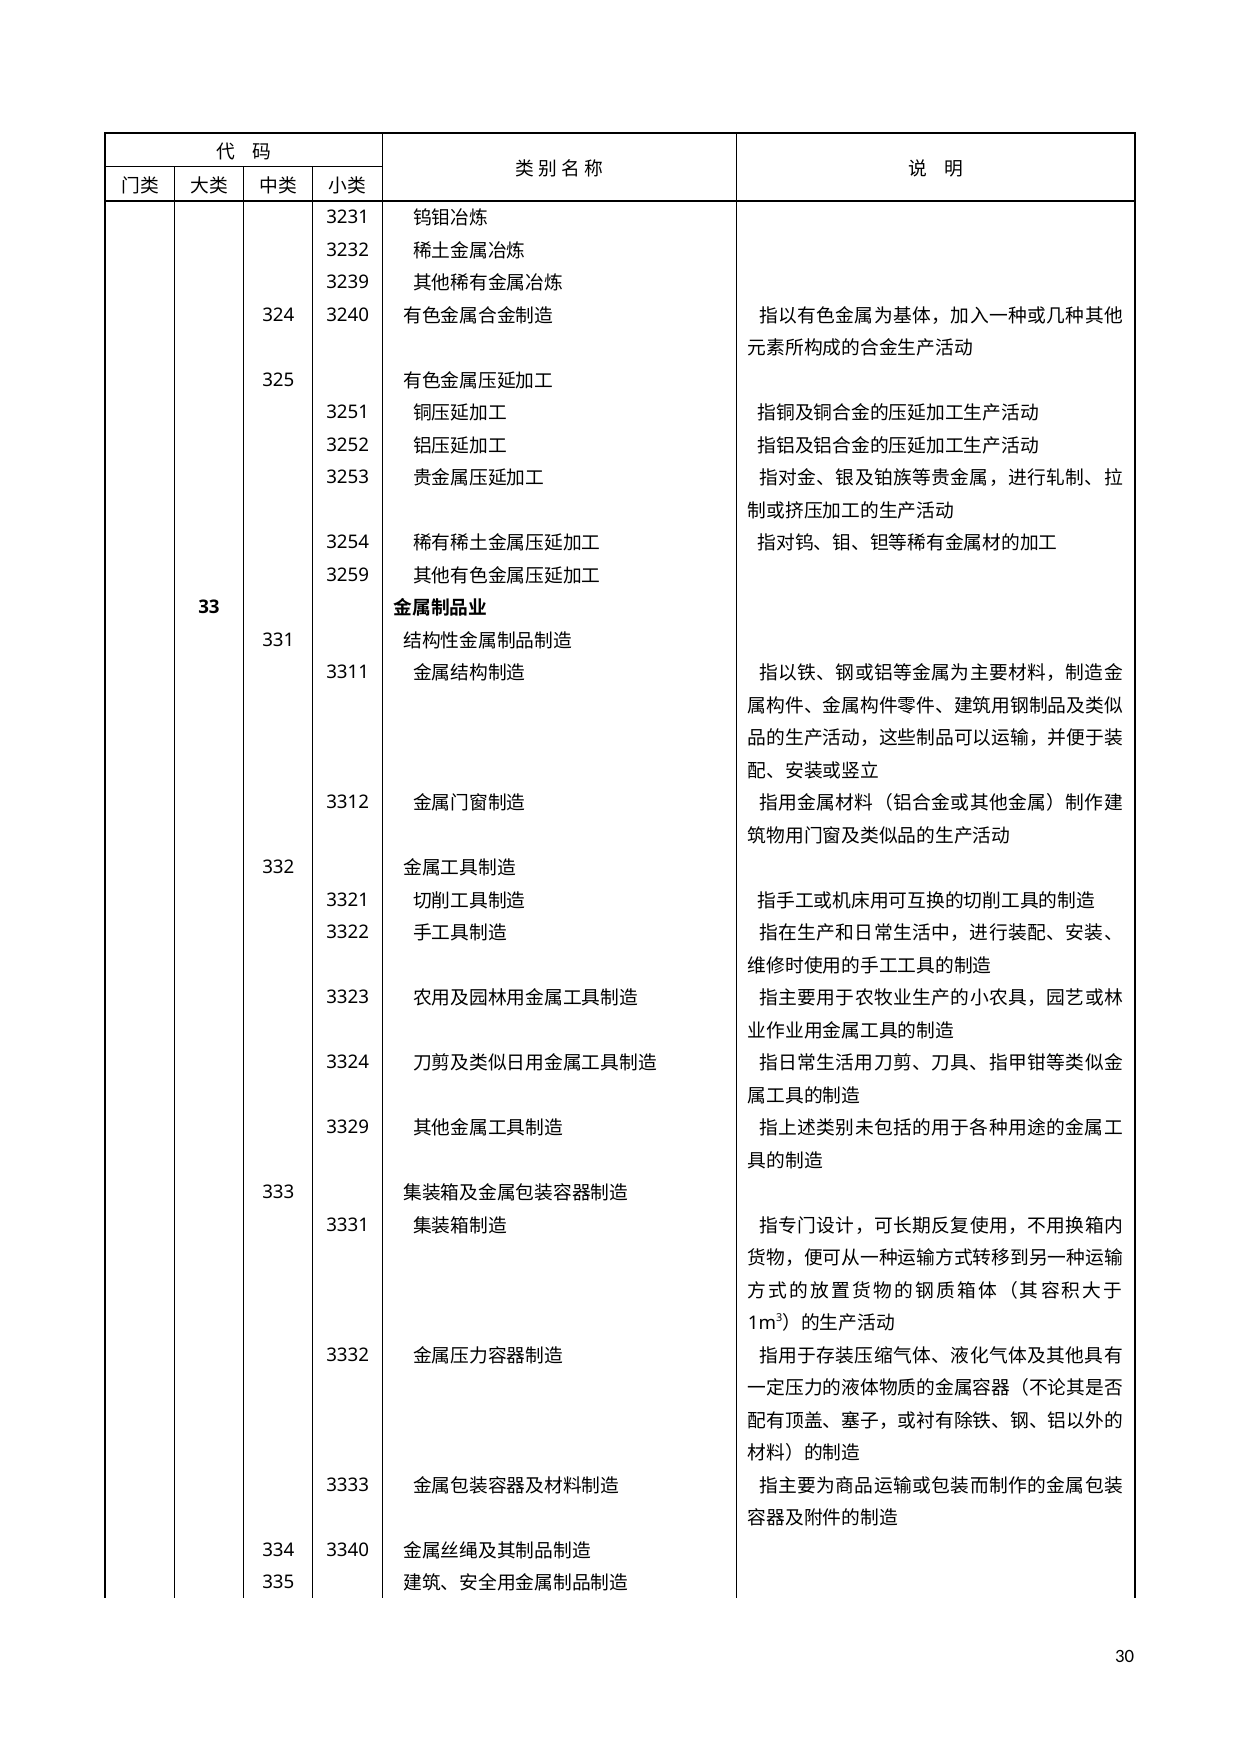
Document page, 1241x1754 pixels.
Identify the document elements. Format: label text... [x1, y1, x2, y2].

table_cell 中类 [244, 167, 312, 200]
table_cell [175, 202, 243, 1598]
table_cell 小类 [313, 167, 382, 200]
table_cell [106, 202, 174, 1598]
table_cell 门类 [106, 167, 174, 200]
table_header 代 码 [106, 134, 382, 166]
table_cell 大类 [175, 167, 243, 200]
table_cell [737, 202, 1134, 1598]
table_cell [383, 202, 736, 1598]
table_header 说 明 [737, 134, 1134, 200]
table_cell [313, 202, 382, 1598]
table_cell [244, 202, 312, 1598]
table_header 类 别 名 称 [383, 134, 736, 200]
